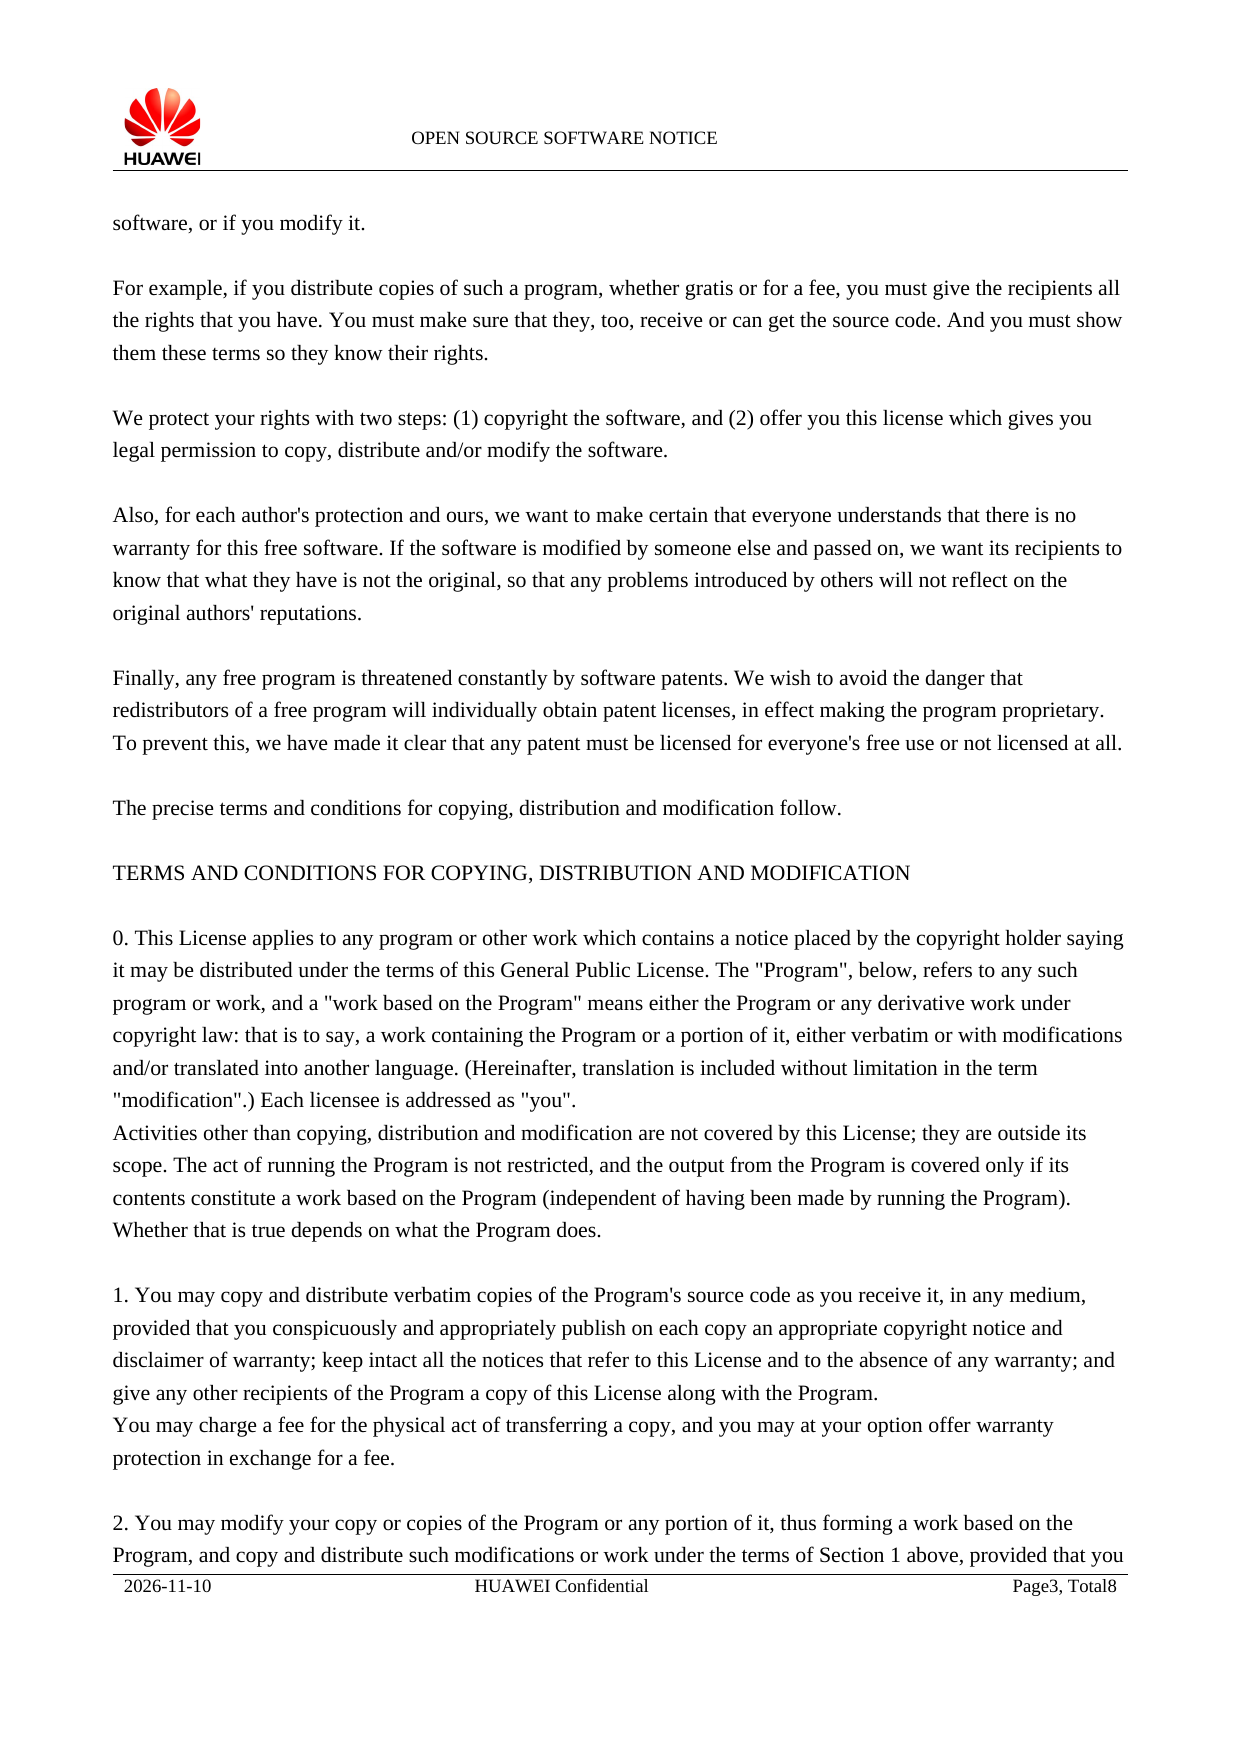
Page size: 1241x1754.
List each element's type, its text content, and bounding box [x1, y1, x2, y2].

picture [124, 88, 201, 165]
